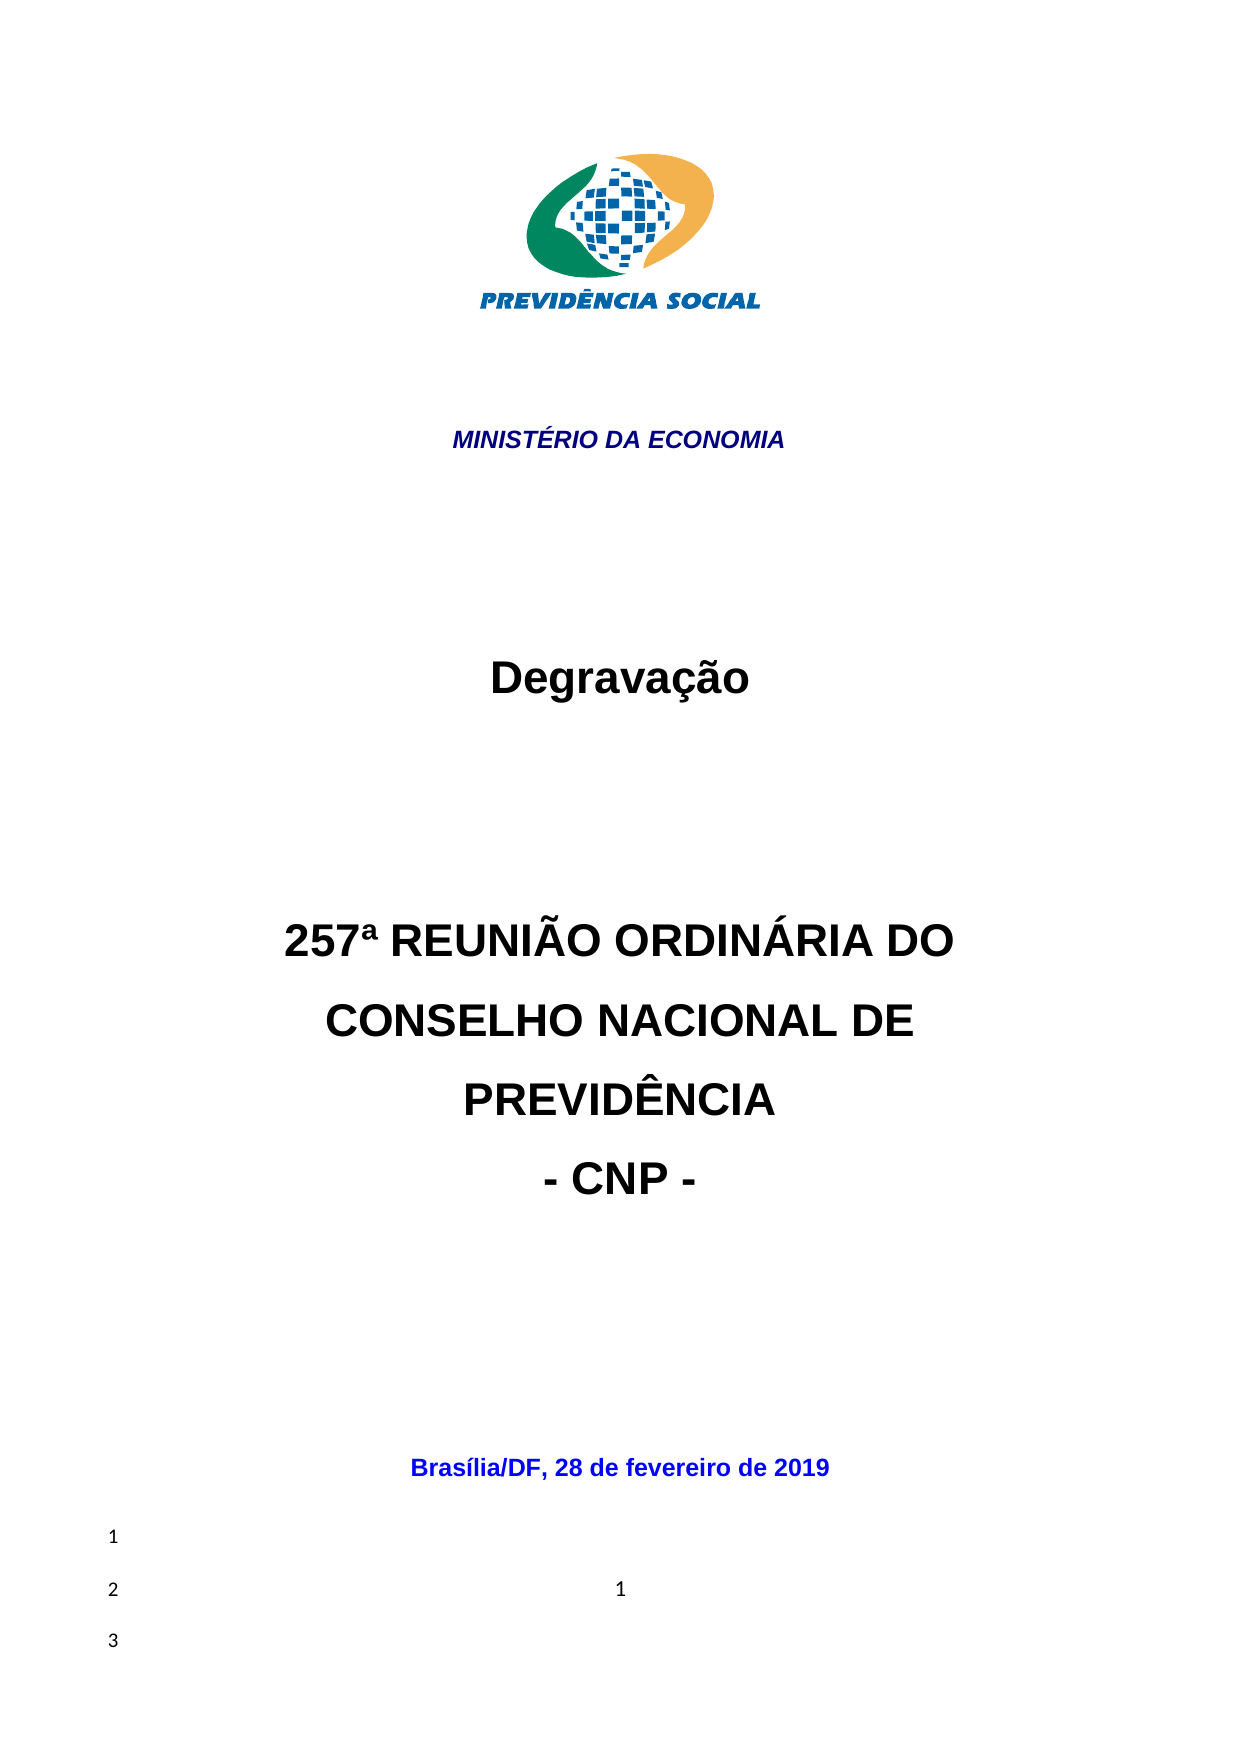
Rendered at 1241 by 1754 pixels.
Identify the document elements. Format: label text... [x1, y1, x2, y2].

text MINISTÉRIO DA ECONOMIA [148, 425, 1092, 454]
text Degravação [148, 650, 1092, 703]
text 257ª REUNIÃO ORDINÁRIA DO [148, 914, 1092, 967]
text CONSELHO NACIONAL DE [148, 993, 1092, 1046]
text Brasília/DF, 28 de fevereiro de 2019 [148, 1453, 1092, 1482]
text - CNP - [148, 1151, 1092, 1204]
text PREVIDÊNCIA [148, 1072, 1092, 1125]
